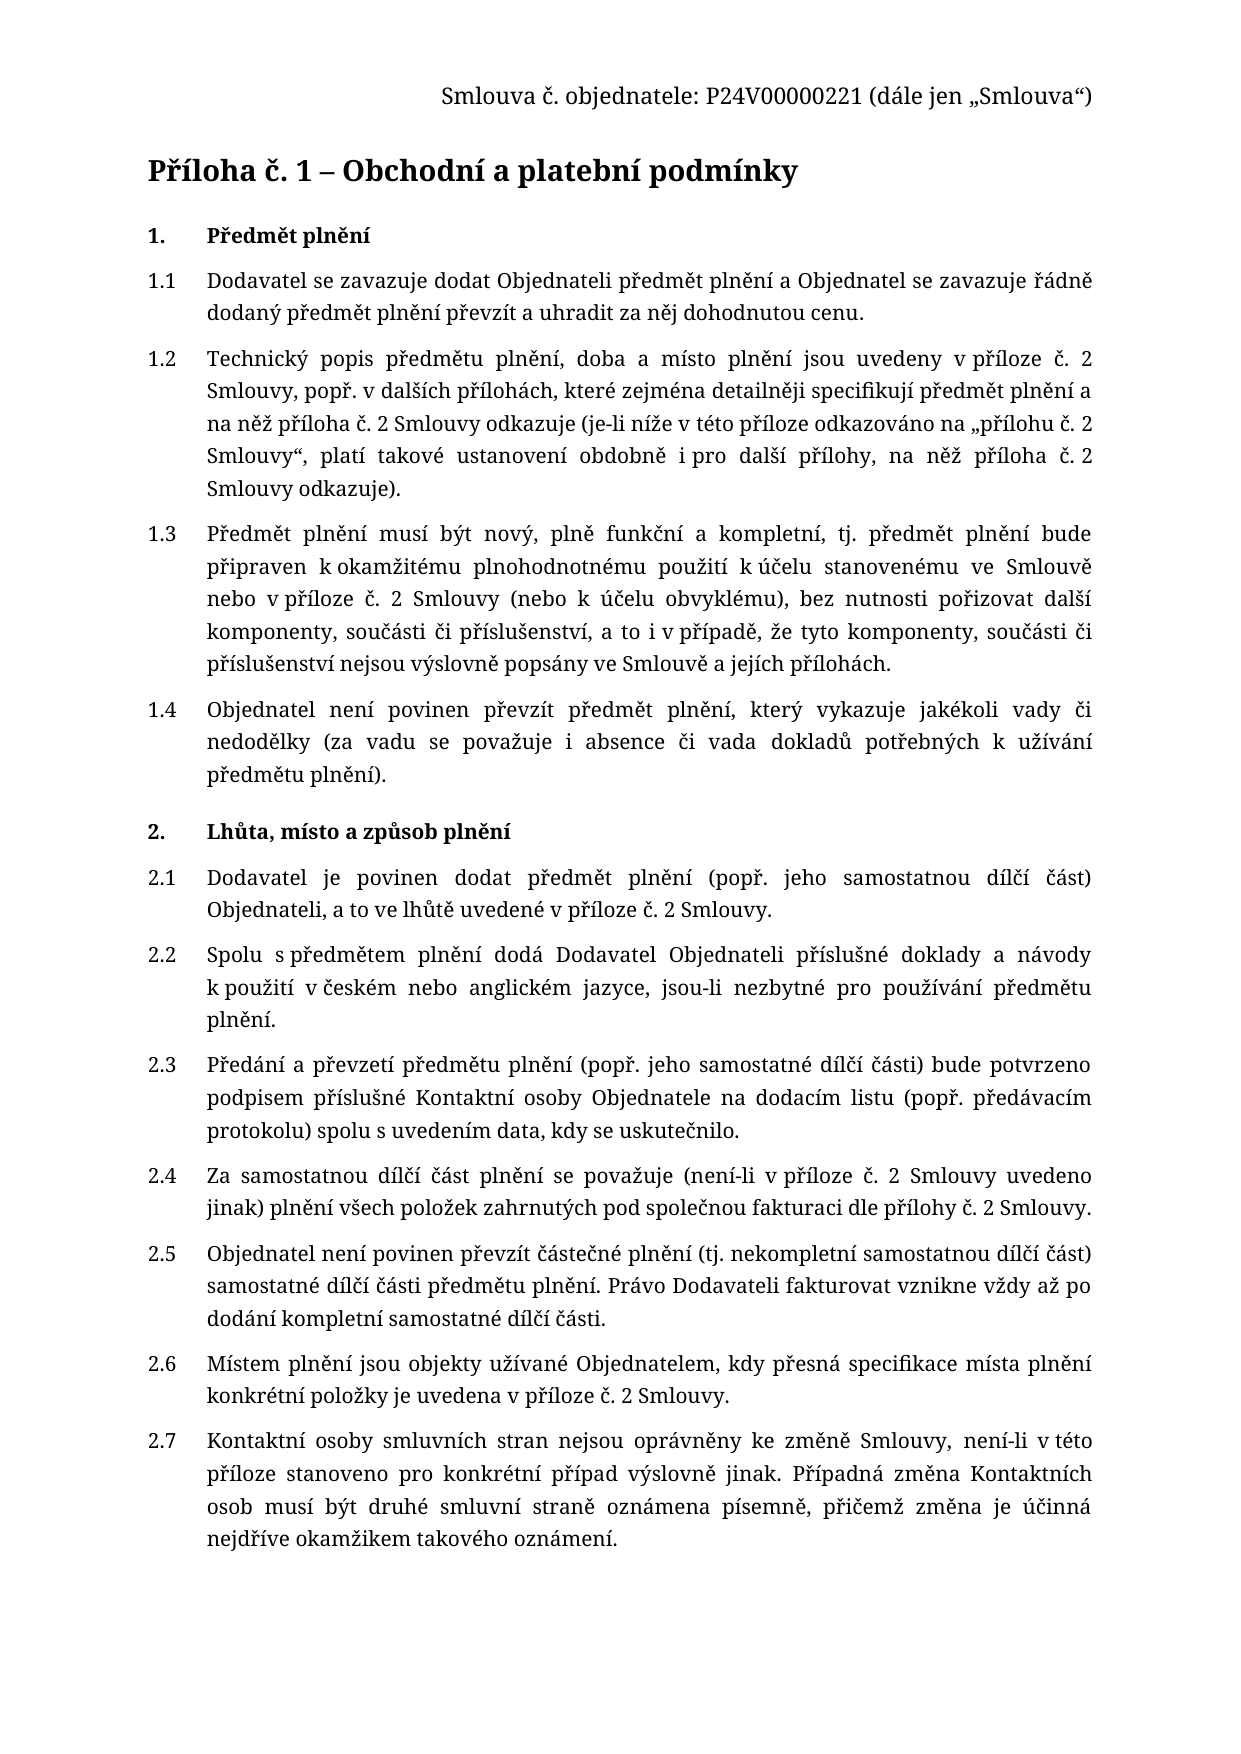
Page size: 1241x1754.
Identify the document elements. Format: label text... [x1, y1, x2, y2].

list Objednatel není povinen převzít částečné plnění (tj. nekompletní samostatnou dílčí část) samostatné dílčí části předmětu plnění. Právo Dodavateli fakturovat vznikne vždy až po dodání kompletní samostatné dílčí části. [148, 1239, 1093, 1332]
list Předmět plnění [148, 221, 1093, 249]
list Předání a převzetí předmětu plnění (popř. jeho samostatné dílčí části) bude potvrzeno podpisem příslušné Kontaktní osoby Objednatele na dodacím listu (popř. předávacím protokolu) spolu s uvedením data, kdy se uskutečnilo. [148, 1051, 1093, 1144]
list Spolu s předmětem plnění dodá Dodavatel Objednateli příslušné doklady a návody k použití v českém nebo anglickém jazyce, jsou-li nezbytné pro používání předmětu plnění. [148, 940, 1093, 1034]
list Technický popis předmětu plnění, doba a místo plnění jsou uvedeny v příloze č. 2 Smlouvy, popř. v dalších přílohách, které zejména detailněji specifikují předmět plnění a na něž příloha č. 2 Smlouvy odkazuje (je-li níže v této příloze odkazováno na „přílohu č. 2 Smlouvy“, platí takové ustanovení obdobně i pro další přílohy, na něž příloha č. 2 Smlouvy odkazuje). [148, 344, 1093, 502]
text Příloha č. 1 – Obchodní a platební podmínky [148, 150, 1093, 190]
list Dodavatel se zavazuje dodat Objednateli předmět plnění a Objednatel se zavazuje řádně dodaný předmět plnění převzít a uhradit za něj dohodnutou cenu. [148, 266, 1093, 327]
list Místem plnění jsou objekty užívané Objednatelem, kdy přesná specifikace místa plnění konkrétní položky je uvedena v příloze č. 2 Smlouvy. [148, 1349, 1093, 1410]
list Dodavatel je povinen dodat předmět plnění (popř. jeho samostatnou dílčí část) Objednateli, a to ve lhůtě uvedené v příloze č. 2 Smlouvy. [148, 863, 1093, 924]
list Za samostatnou dílčí část plnění se považuje (není-li v příloze č. 2 Smlouvy uvedeno jinak) plnění všech položek zahrnutých pod společnou fakturaci dle přílohy č. 2 Smlouvy. [148, 1161, 1093, 1222]
list Objednatel není povinen převzít předmět plnění, který vykazuje jakékoli vady či nedodělky (za vadu se považuje i absence či vada dokladů potřebných k užívání předmětu plnění). [148, 695, 1093, 788]
list Lhůta, místo a způsob plnění [148, 817, 1093, 846]
list Předmět plnění musí být nový, plně funkční a kompletní, tj. předmět plnění bude připraven k okamžitému plnohodnotnému použití k účelu stanovenému ve Smlouvě nebo v příloze č. 2 Smlouvy (nebo k účelu obvyklému), bez nutnosti pořizovat další komponenty, součásti či příslušenství, a to i v případě, že tyto komponenty, součásti či příslušenství nejsou výslovně popsány ve Smlouvě a jejích přílohách. [148, 519, 1093, 678]
list Kontaktní osoby smluvních stran nejsou oprávněny ke změně Smlouvy, není-li v této příloze stanoveno pro konkrétní případ výslovně jinak. Případná změna Kontaktních osob musí být druhé smluvní straně oznámena písemně, přičemž změna je účinná nejdříve okamžikem takového oznámení. [148, 1427, 1093, 1553]
